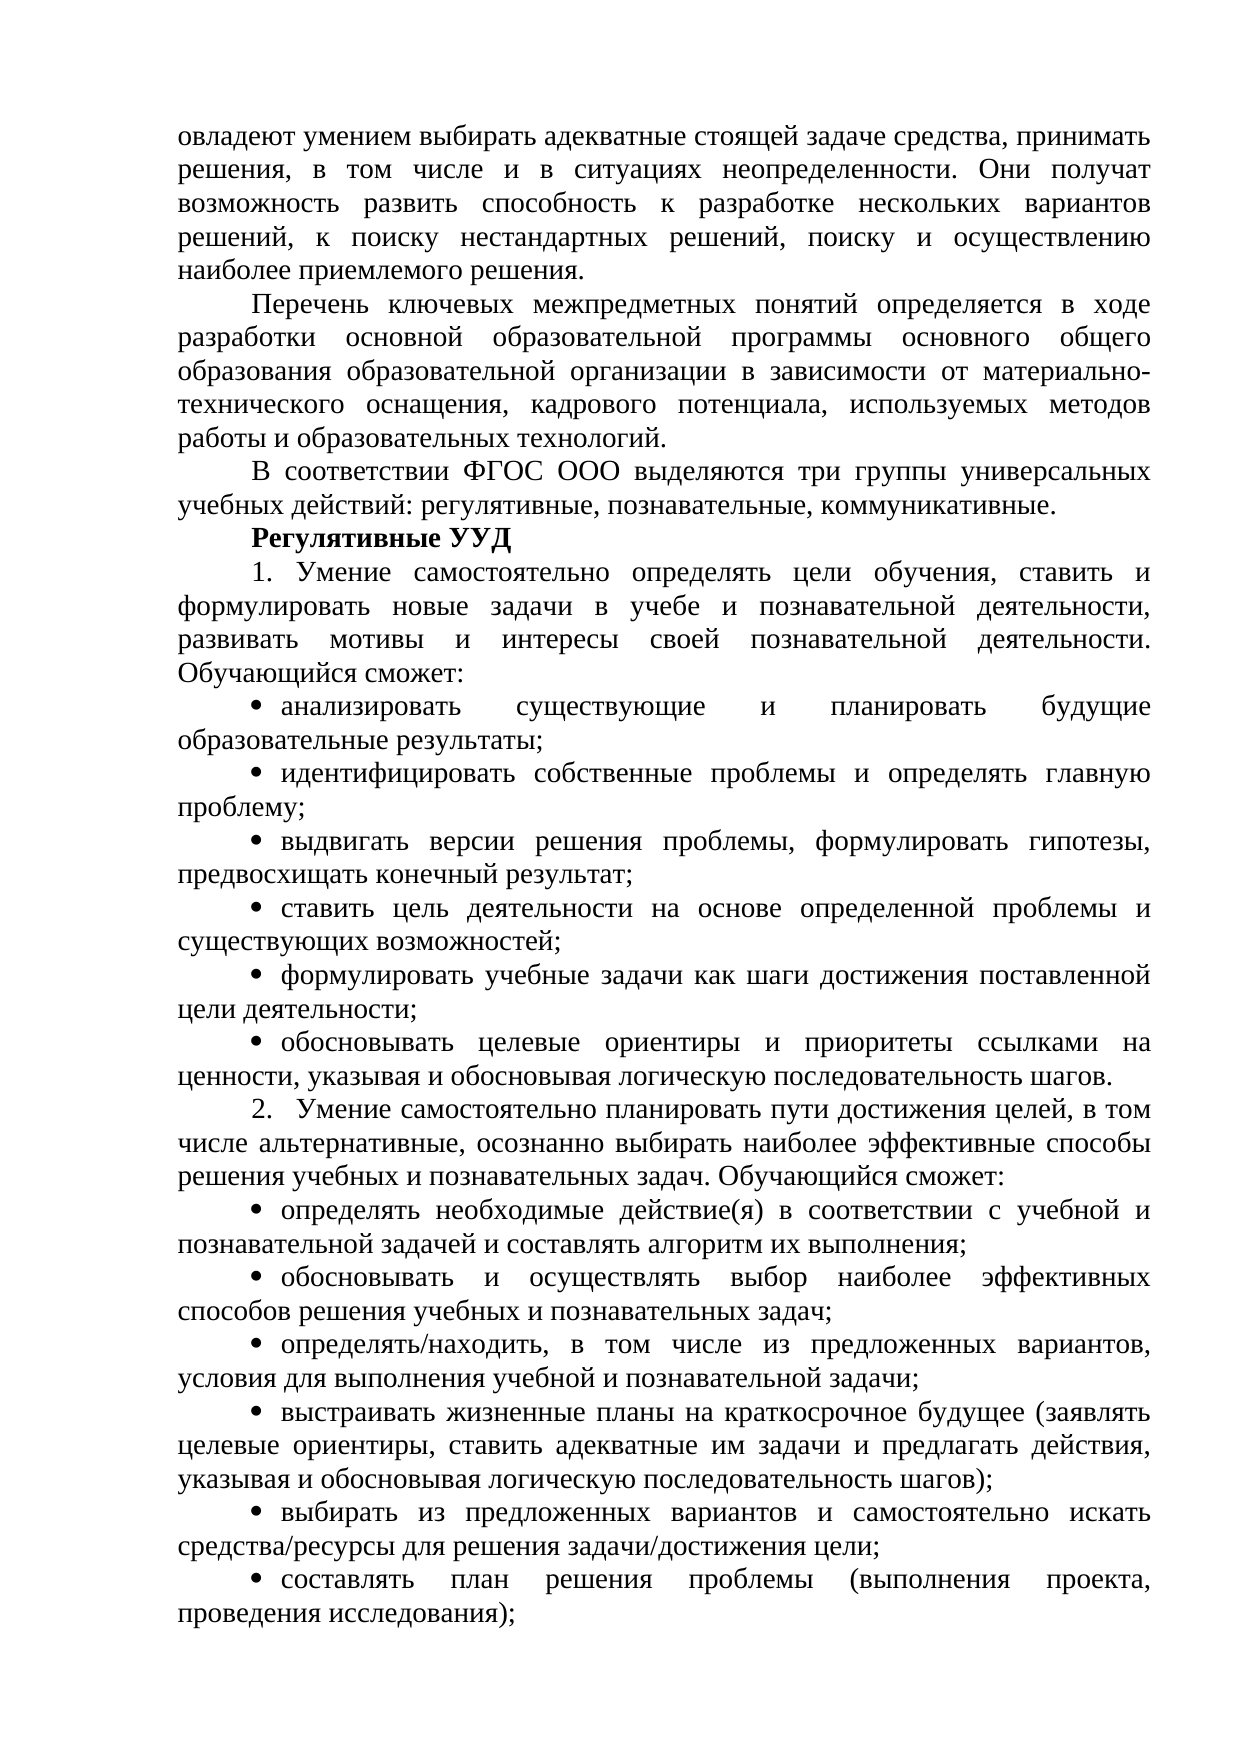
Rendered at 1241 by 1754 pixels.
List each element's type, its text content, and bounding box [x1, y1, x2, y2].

text Перечень ключевых межпредметных понятий определяется в ходе разработки основной образовательной программы основного общего образования образовательной организации в зависимости от материально-технического оснащения, кадрового потенциала, используемых методов работы и образовательных технологий. [177, 286, 1152, 453]
list обосновывать целевые ориентиры и приоритеты ссылками на ценности, указывая и обосновывая логическую последовательность шагов. [177, 1024, 1152, 1091]
list выбирать из предложенных вариантов и самостоятельно искать средства/ресурсы для решения задачи/достижения цели; [177, 1494, 1152, 1562]
list Умение самостоятельно определять цели обучения, ставить и формулировать новые задачи в учебе и познавательной деятельности, развивать мотивы и интересы своей познавательной деятельности. Обучающийся сможет: [177, 554, 1152, 688]
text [177, 118, 1152, 286]
list выстраивать жизненные планы на краткосрочное будущее (заявлять целевые ориентиры, ставить адекватные им задачи и предлагать действия, указывая и обосновывая логическую последовательность шагов); [177, 1394, 1152, 1494]
list составлять план решения проблемы (выполнения проекта, проведения исследования); [177, 1562, 1152, 1629]
text Регулятивные УУД [177, 521, 1152, 554]
list ставить цель деятельности на основе определенной проблемы и существующих возможностей; [177, 890, 1152, 957]
list выдвигать версии решения проблемы, формулировать гипотезы, предвосхищать конечный результат; [177, 823, 1152, 890]
list определять/находить, в том числе из предложенных вариантов, условия для выполнения учебной и познавательной задачи; [177, 1326, 1152, 1394]
list идентифицировать собственные проблемы и определять главную проблему; [177, 756, 1152, 823]
list Умение самостоятельно планировать пути достижения целей, в том числе альтернативные, осознанно выбирать наиболее эффективные способы решения учебных и познавательных задач. Обучающийся сможет: [177, 1091, 1152, 1192]
text В соответствии ФГОС ООО выделяются три группы универсальных учебных действий: регулятивные, познавательные, коммуникативные. [177, 453, 1152, 521]
list анализировать существующие и планировать будущие образовательные результаты; [177, 688, 1152, 756]
list определять необходимые действие(я) в соответствии с учебной и познавательной задачей и составлять алгоритм их выполнения; [177, 1192, 1152, 1259]
list формулировать учебные задачи как шаги достижения поставленной цели деятельности; [177, 957, 1152, 1024]
list обосновывать и осуществлять выбор наиболее эффективных способов решения учебных и познавательных задач; [177, 1259, 1152, 1326]
